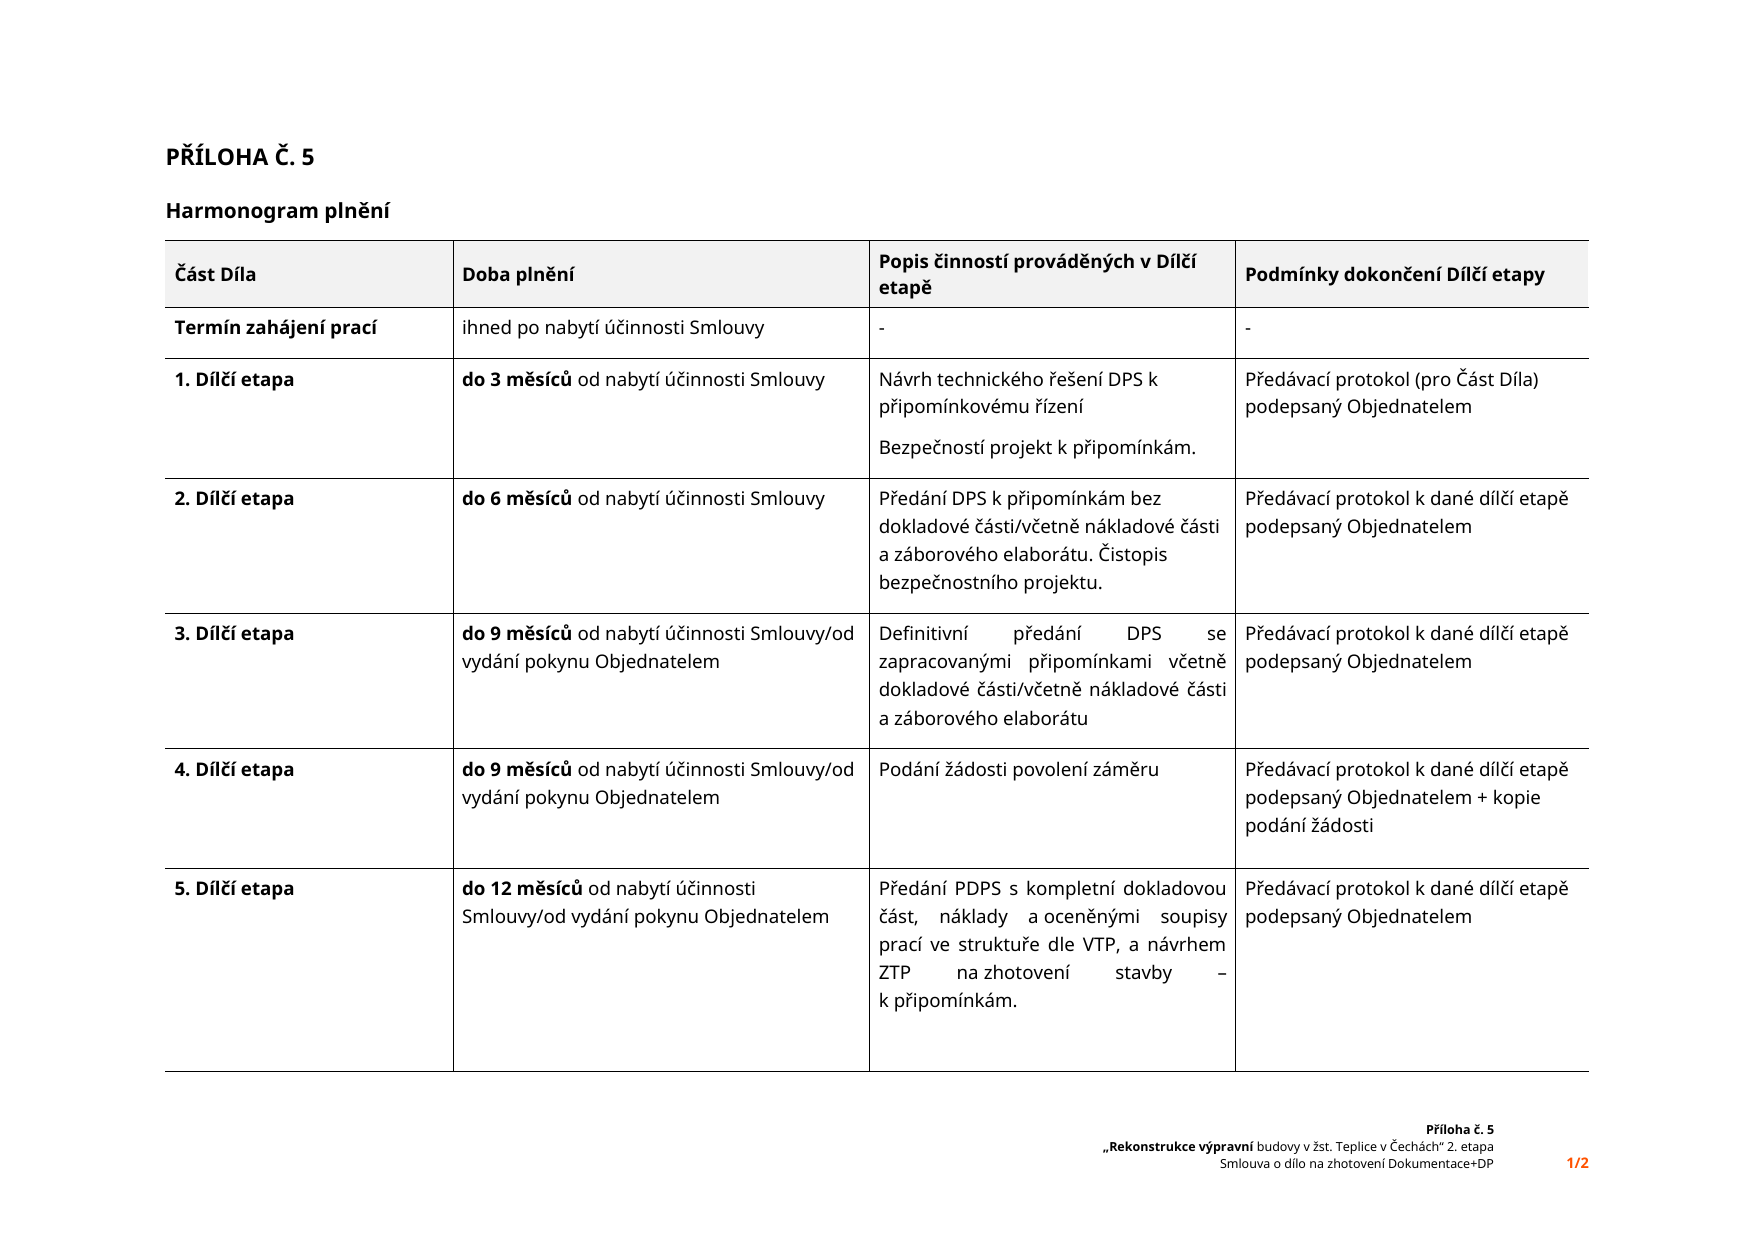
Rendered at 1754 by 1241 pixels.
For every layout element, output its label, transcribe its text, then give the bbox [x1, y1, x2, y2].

table_cell Předávací protokol k dané dílčí etapě podepsaný Objednatelem [1236, 479, 1588, 613]
table_cell Předávací protokol (pro Část Díla) podepsaný Objednatelem [1236, 359, 1588, 477]
table_cell Předávací protokol k dané dílčí etapě podepsaný Objednatelem [1236, 614, 1588, 748]
table_cell - [1236, 308, 1588, 358]
table_cell do 3 měsíců od nabytí účinnosti Smlouvy [454, 359, 869, 477]
table_cell - [870, 308, 1235, 358]
table_cell 5. Dílčí etapa [165, 869, 453, 1071]
table_header Doba plnění [454, 241, 869, 307]
table_cell ihned po nabytí účinnosti Smlouvy [454, 308, 869, 358]
text Harmonogram plnění [165, 197, 1588, 225]
table_header Podmínky dokončení Dílčí etapy [1236, 241, 1588, 307]
text Příloha č. 5 [165, 141, 1588, 173]
table_cell Podání žádosti povolení záměru [870, 749, 1235, 867]
table_cell 2. Dílčí etapa [165, 479, 453, 613]
table_cell do 9 měsíců od nabytí účinnosti Smlouvy/od vydání pokynu Objednatelem [454, 614, 869, 748]
table_cell do 6 měsíců od nabytí účinnosti Smlouvy [454, 479, 869, 613]
table_cell 1. Dílčí etapa [165, 359, 453, 477]
table_cell do 9 měsíců od nabytí účinnosti Smlouvy/od vydání pokynu Objednatelem [454, 749, 869, 867]
table_header Popis činností prováděných v Dílčí etapě [870, 241, 1235, 307]
table_cell Předávací protokol k dané dílčí etapě podepsaný Objednatelem [1236, 869, 1588, 1071]
table_cell Termín zahájení prací [165, 308, 453, 358]
table_cell Předávací protokol k dané dílčí etapě podepsaný Objednatelem + kopie podání žádosti [1236, 749, 1588, 867]
table_cell do 12 měsíců od nabytí účinnosti Smlouvy/od vydání pokynu Objednatelem [454, 869, 869, 1071]
table_cell Návrh technického řešení DPS k připomínkovému řízení Bezpečností projekt k připomínkám. [870, 359, 1235, 477]
table_cell Předání DPS k připomínkám bez dokladové části/včetně nákladové části a záborového elaborátu. Čistopis bezpečnostního projektu. [870, 479, 1235, 613]
table_cell Předání PDPS s kompletní dokladovou část, náklady a oceněnými soupisy prací ve struktuře dle VTP, a návrhem ZTP na zhotovení stavby – k připomínkám. [870, 869, 1235, 1071]
table_header Část Díla [165, 241, 453, 307]
table_cell 4. Dílčí etapa [165, 749, 453, 867]
table_cell Definitivní předání DPS se zapracovanými připomínkami včetně dokladové části/včetně nákladové části a záborového elaborátu [870, 614, 1235, 748]
table_cell 3. Dílčí etapa [165, 614, 453, 748]
